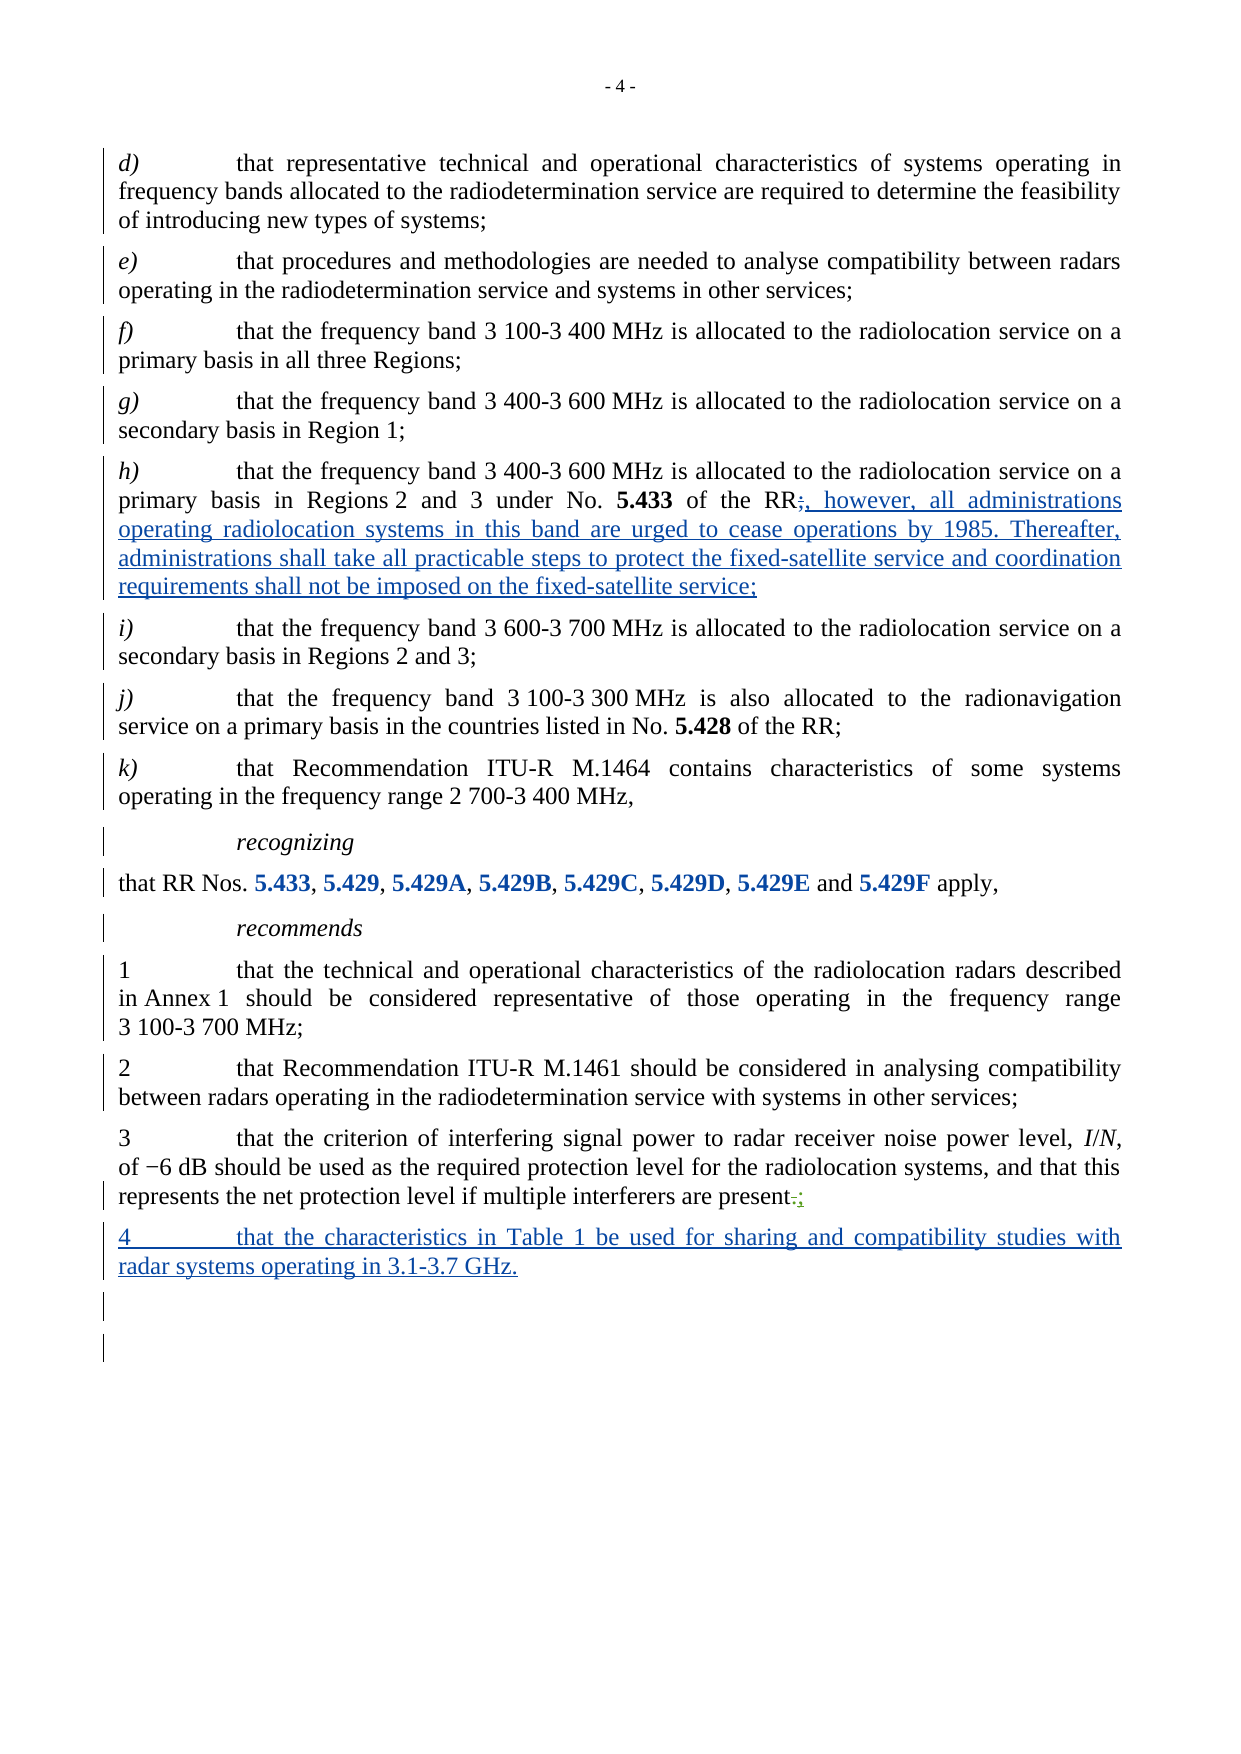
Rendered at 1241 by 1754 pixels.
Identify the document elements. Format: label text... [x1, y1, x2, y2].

text recommends [236, 913, 1122, 942]
text f) that the frequency band 3 100-3 400 MHz is allocated to the radiolocation service on a primary basis in all three Regions; [118, 316, 1122, 374]
text that RR Nos. 5.433, 5.429, 5.429A, 5.429B, 5.429C, 5.429D, 5.429E and 5.429F apply, [118, 868, 1122, 897]
text i) that the frequency band 3 600-3 700 MHz is allocated to the radiolocation service on a secondary basis in Regions 2 and 3; [118, 613, 1122, 670]
text k) that Recommendation ITU-R M.1464 contains characteristics of some systems operating in the frequency range 2 700-3 400 MHz, [118, 753, 1122, 810]
text e) that procedures and methodologies are needed to analyse compatibility between radars operating in the radiodetermination service and systems in other services; [118, 246, 1122, 304]
text g) that the frequency band 3 400-3 600 MHz is allocated to the radiolocation service on a secondary basis in Region 1; [118, 386, 1122, 444]
text h) that the frequency band 3 400-3 600 MHz is allocated to the radiolocation service on a primary basis in Regions 2 and 3 under No. 5.433 of the RR [118, 569, 1122, 600]
text 1 that the technical and operational characteristics of the radiolocation radars described in Annex 1 should be considered representative of those operating in the frequency range 3 100-3 700 MHz; [118, 955, 1122, 1041]
text recognizing [236, 827, 1122, 856]
text 3 that the criterion of interfering signal power to radar receiver noise power level, I/N, of −6 dB should be used as the required protection level for the radiolocation systems, and that this represents the net protection level if multiple interferers are present [118, 1123, 1122, 1210]
text d) that representative technical and operational characteristics of systems operating in frequency bands allocated to the radiodetermination service are required to determine the feasibility of introducing new types of systems; [118, 148, 1122, 234]
text 2 that Recommendation ITU-R M.1461 should be considered in analysing compatibility between radars operating in the radiodetermination service with systems in other services; [118, 1053, 1122, 1111]
text h) that the frequency band 3 400-3 600 MHz is allocated to the radiolocation service on a primary basis in Regions 2 and 3 under No. 5.433 of the RR [118, 456, 1122, 568]
text j) that the frequency band 3 100-3 300 MHz is also allocated to the radionavigation service on a primary basis in the countries listed in No. 5.428 of the RR; [118, 683, 1122, 740]
